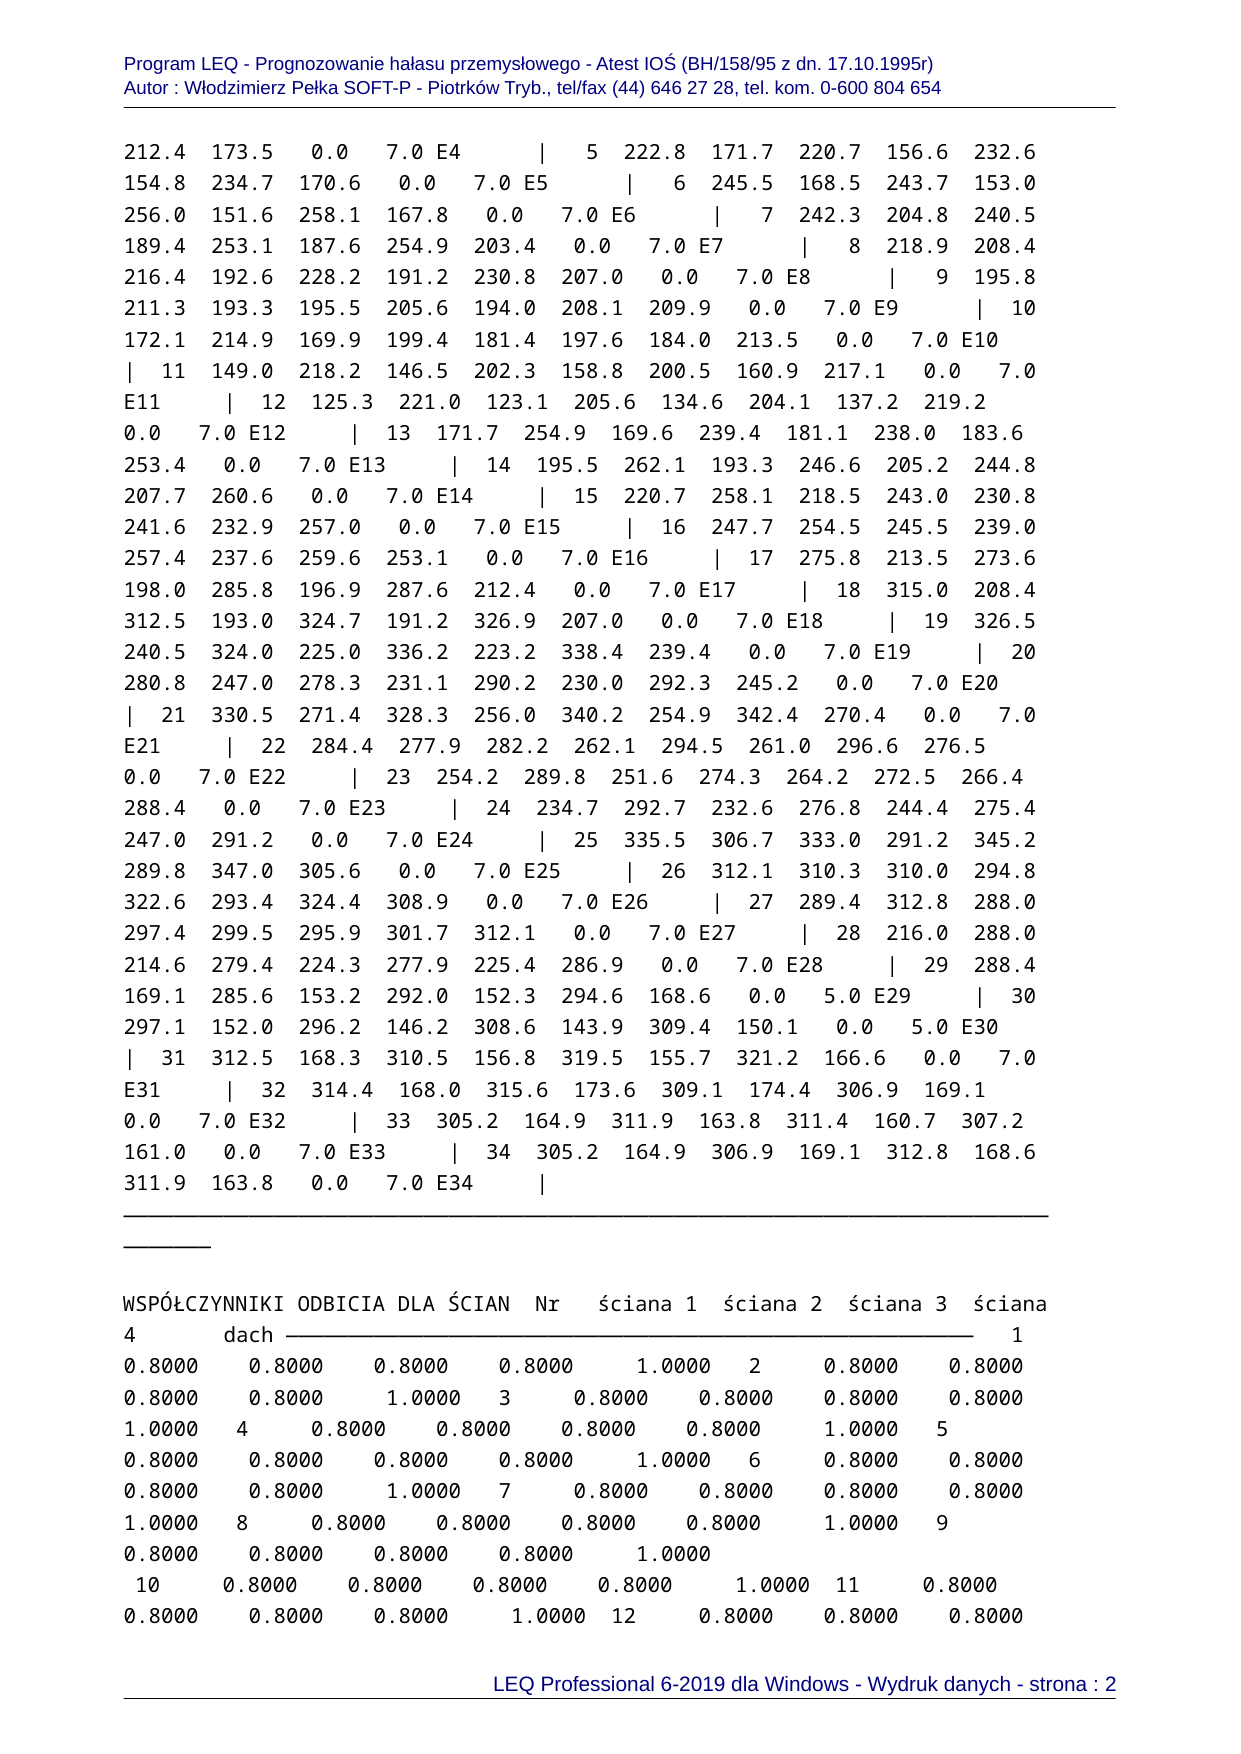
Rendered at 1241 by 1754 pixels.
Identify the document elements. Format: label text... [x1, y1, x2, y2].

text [122, 1570, 1048, 1630]
text WSPÓŁCZYNNIKI ODBICIA DLA ŚCIAN Nr ściana 1 ściana 2 ściana 3 ściana 4 dach ——————————————————————————————————————————————————————— 1 0.8000 0.8000 0.8000 0.8000 1.0000 2 0.8000 0.8000 0.8000 0.8000 1.0000 3 0.8000 0.8000 0.8000 0.8000 1.0000 4 0.8000 0.8000 0.8000 0.8000 1.0000 5 0.8000 0.8000 0.8000 0.8000 1.0000 6 0.8000 0.8000 0.8000 0.8000 1.0000 7 0.8000 0.8000 0.8000 0.8000 1.0000 8 0.8000 0.8000 0.8000 0.8000 1.0000 9 0.8000 0.8000 0.8000 0.8000 1.0000 [122, 1289, 1048, 1567]
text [122, 137, 1048, 1259]
